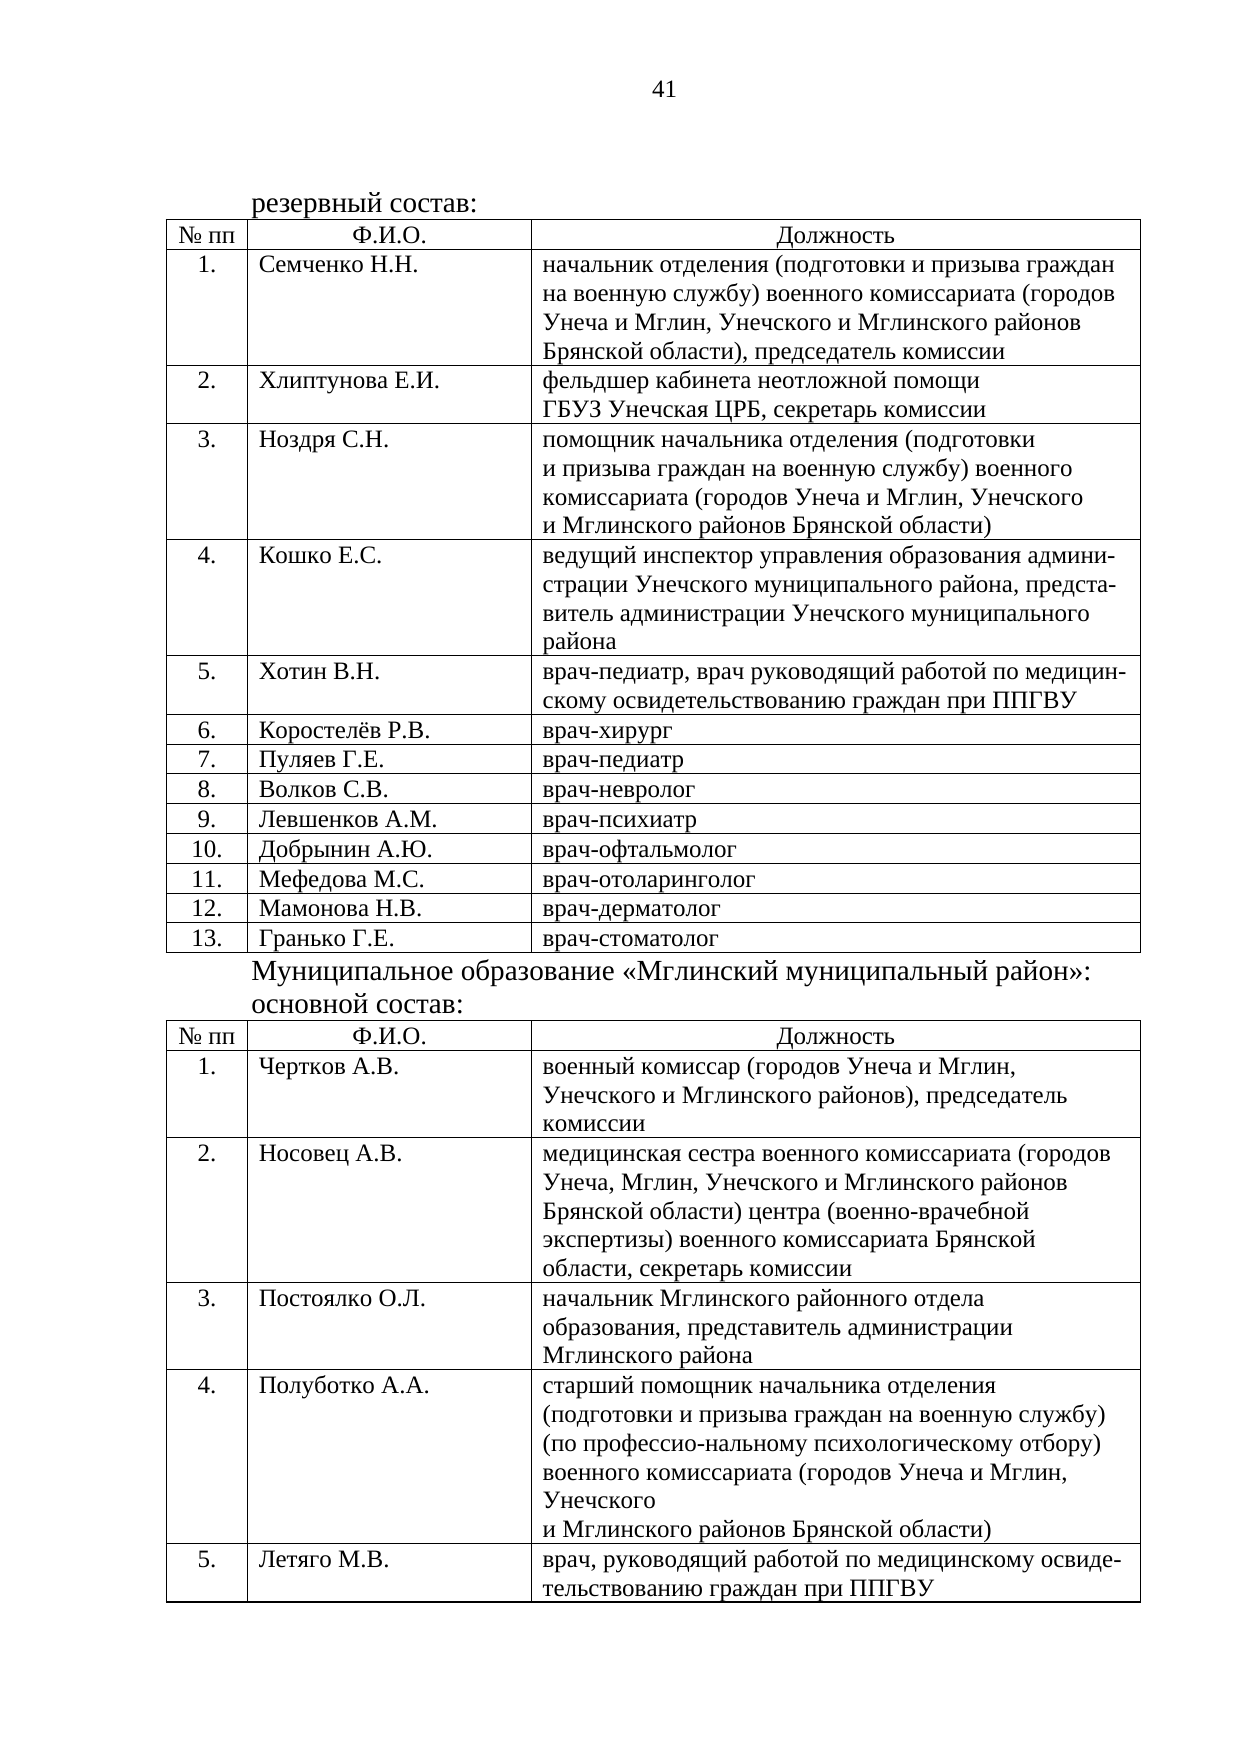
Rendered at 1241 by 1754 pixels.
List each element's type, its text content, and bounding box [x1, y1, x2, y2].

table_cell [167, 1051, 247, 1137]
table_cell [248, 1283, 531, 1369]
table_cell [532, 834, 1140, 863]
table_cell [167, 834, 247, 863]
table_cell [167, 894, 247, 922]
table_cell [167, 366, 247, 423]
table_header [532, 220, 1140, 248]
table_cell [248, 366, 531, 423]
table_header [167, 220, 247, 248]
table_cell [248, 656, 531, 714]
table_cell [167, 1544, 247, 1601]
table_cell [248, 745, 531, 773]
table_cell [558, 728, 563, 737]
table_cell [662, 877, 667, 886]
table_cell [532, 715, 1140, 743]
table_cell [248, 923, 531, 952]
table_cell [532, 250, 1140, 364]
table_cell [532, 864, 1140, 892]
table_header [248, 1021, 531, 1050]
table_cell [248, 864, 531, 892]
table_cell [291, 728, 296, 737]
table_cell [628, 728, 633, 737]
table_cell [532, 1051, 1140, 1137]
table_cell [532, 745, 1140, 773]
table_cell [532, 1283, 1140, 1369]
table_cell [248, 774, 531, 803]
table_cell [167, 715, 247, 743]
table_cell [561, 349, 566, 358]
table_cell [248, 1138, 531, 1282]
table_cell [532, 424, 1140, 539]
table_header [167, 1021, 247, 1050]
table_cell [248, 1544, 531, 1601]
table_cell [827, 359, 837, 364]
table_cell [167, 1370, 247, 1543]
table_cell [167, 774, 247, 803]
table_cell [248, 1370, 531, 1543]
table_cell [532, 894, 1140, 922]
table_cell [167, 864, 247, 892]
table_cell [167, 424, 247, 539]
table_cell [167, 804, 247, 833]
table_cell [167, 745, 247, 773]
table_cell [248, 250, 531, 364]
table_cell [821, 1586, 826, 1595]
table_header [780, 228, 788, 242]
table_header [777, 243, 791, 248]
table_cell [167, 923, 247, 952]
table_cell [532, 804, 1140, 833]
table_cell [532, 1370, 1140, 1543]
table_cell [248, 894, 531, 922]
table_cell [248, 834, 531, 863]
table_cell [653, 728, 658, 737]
text Муниципальное образование «Мглинский муниципальный район»: [177, 953, 1152, 987]
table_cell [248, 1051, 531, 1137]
text основной состав: [177, 987, 1152, 1020]
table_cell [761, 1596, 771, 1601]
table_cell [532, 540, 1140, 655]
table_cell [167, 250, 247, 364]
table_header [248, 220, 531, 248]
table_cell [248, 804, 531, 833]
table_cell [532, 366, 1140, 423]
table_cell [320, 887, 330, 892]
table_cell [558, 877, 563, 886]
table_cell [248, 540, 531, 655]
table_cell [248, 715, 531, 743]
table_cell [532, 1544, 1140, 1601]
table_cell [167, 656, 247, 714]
text резервный состав: [177, 185, 1152, 219]
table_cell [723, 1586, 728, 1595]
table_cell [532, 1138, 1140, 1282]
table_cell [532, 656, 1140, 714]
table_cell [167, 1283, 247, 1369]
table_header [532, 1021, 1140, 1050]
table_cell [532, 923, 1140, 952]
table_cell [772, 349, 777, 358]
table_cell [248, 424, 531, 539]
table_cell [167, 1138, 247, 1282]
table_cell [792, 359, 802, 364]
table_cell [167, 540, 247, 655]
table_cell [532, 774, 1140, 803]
